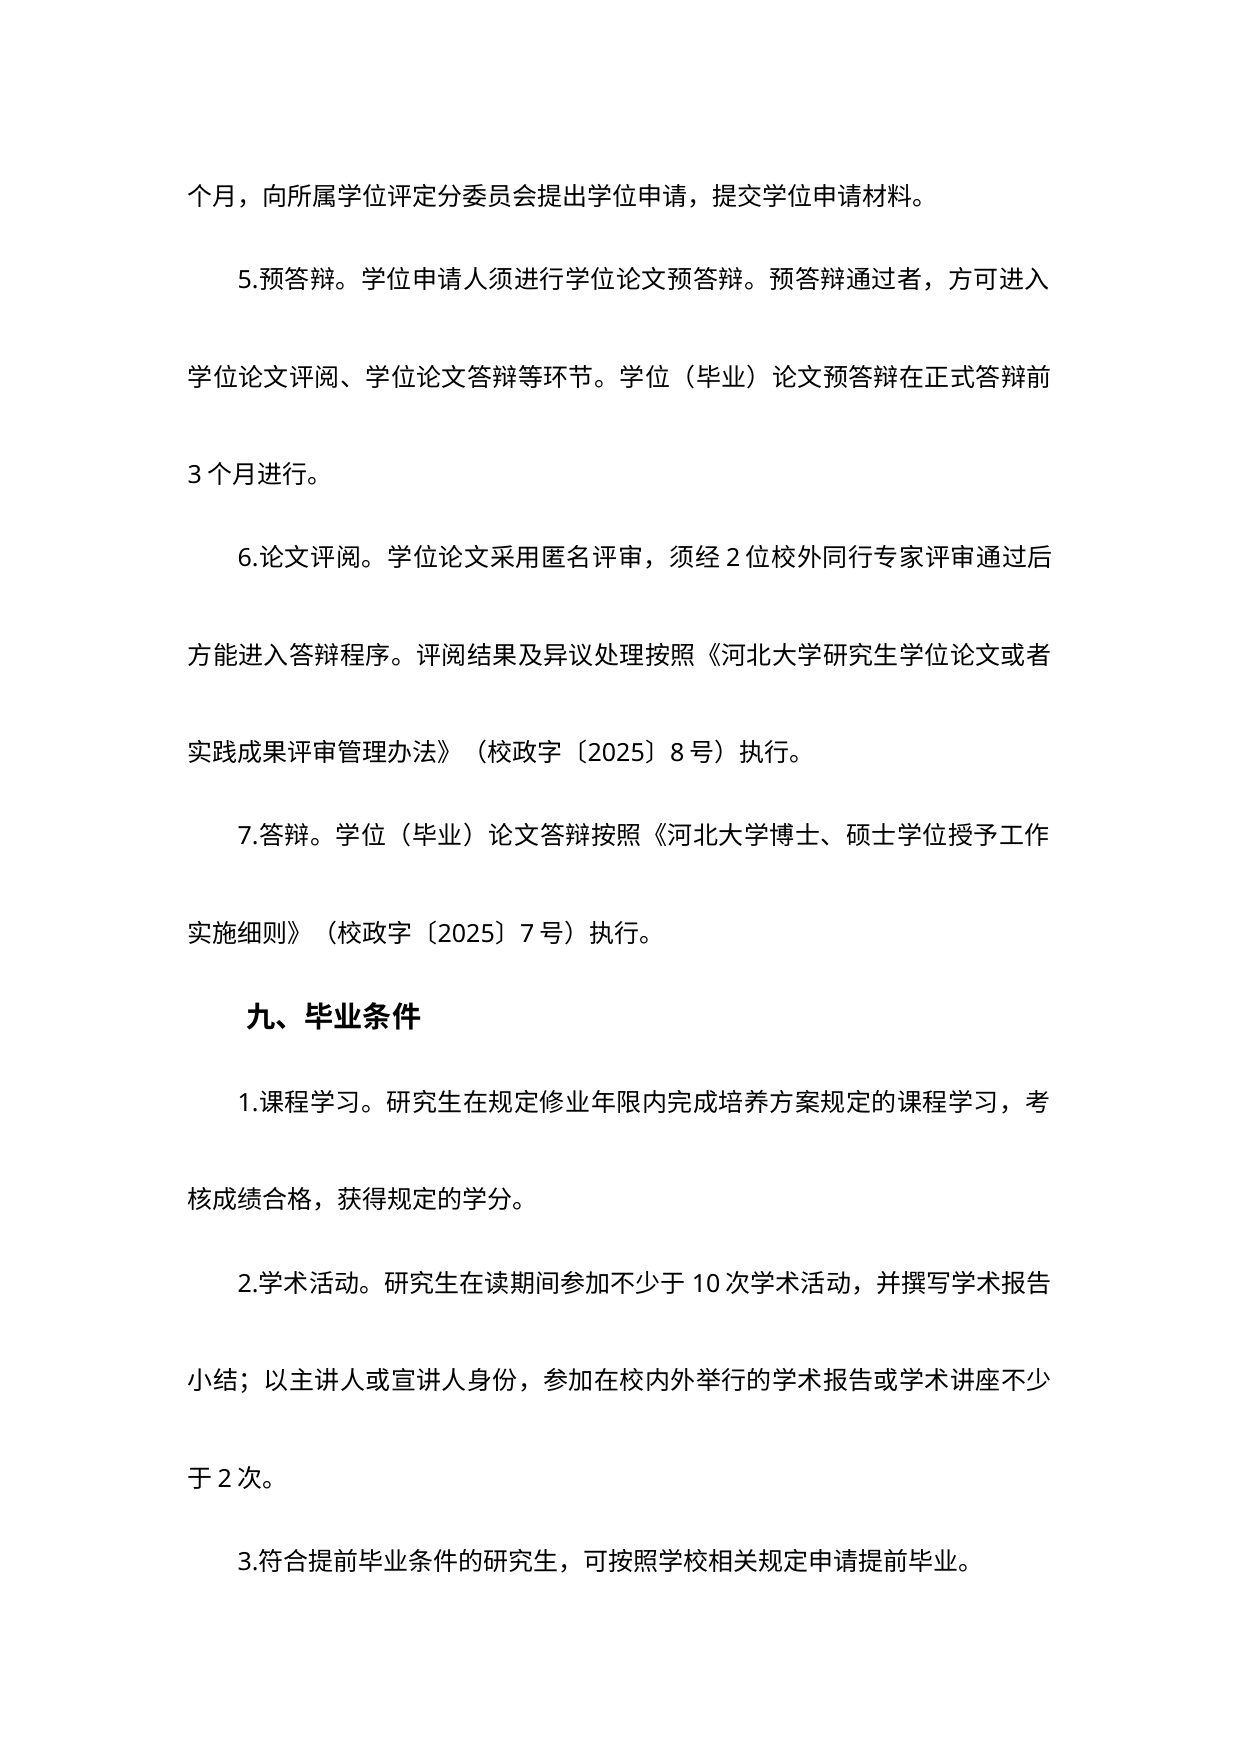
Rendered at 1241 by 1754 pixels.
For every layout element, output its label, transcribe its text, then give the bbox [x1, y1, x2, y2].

text 2.学术活动。研究生在读期间参加不少于10次学术活动，并撰写学术报告小结；以主讲人或宣讲人身份，参加在校内外举行的学术报告或学术讲座不少于2次。 [187, 1249, 1053, 1509]
text 5.预答辩。学位申请人须进行学位论文预答辩。预答辩通过者，方可进入学位论文评阅、学位论文答辩等环节。学位（毕业）论文预答辩在正式答辩前3个月进行。 [187, 245, 1053, 505]
text 1.课程学习。研究生在规定修业年限内完成培养方案规定的课程学习，考核成绩合格，获得规定的学分。 [187, 1068, 1053, 1231]
text 3.符合提前毕业条件的研究生，可按照学校相关规定申请提前毕业。 [187, 1527, 1053, 1592]
text 九、毕业条件 [187, 982, 1053, 1047]
text 7.答辩。学位（毕业）论文答辩按照《河北大学博士、硕士学位授予工作实施细则》（校政字〔2025〕7号）执行。 [187, 801, 1053, 964]
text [187, 162, 1053, 227]
text 6.论文评阅。学位论文采用匿名评审，须经2位校外同行专家评审通过后方能进入答辩程序。评阅结果及异议处理按照《河北大学研究生学位论文或者实践成果评审管理办法》（校政字〔2025〕8号）执行。 [187, 523, 1053, 783]
